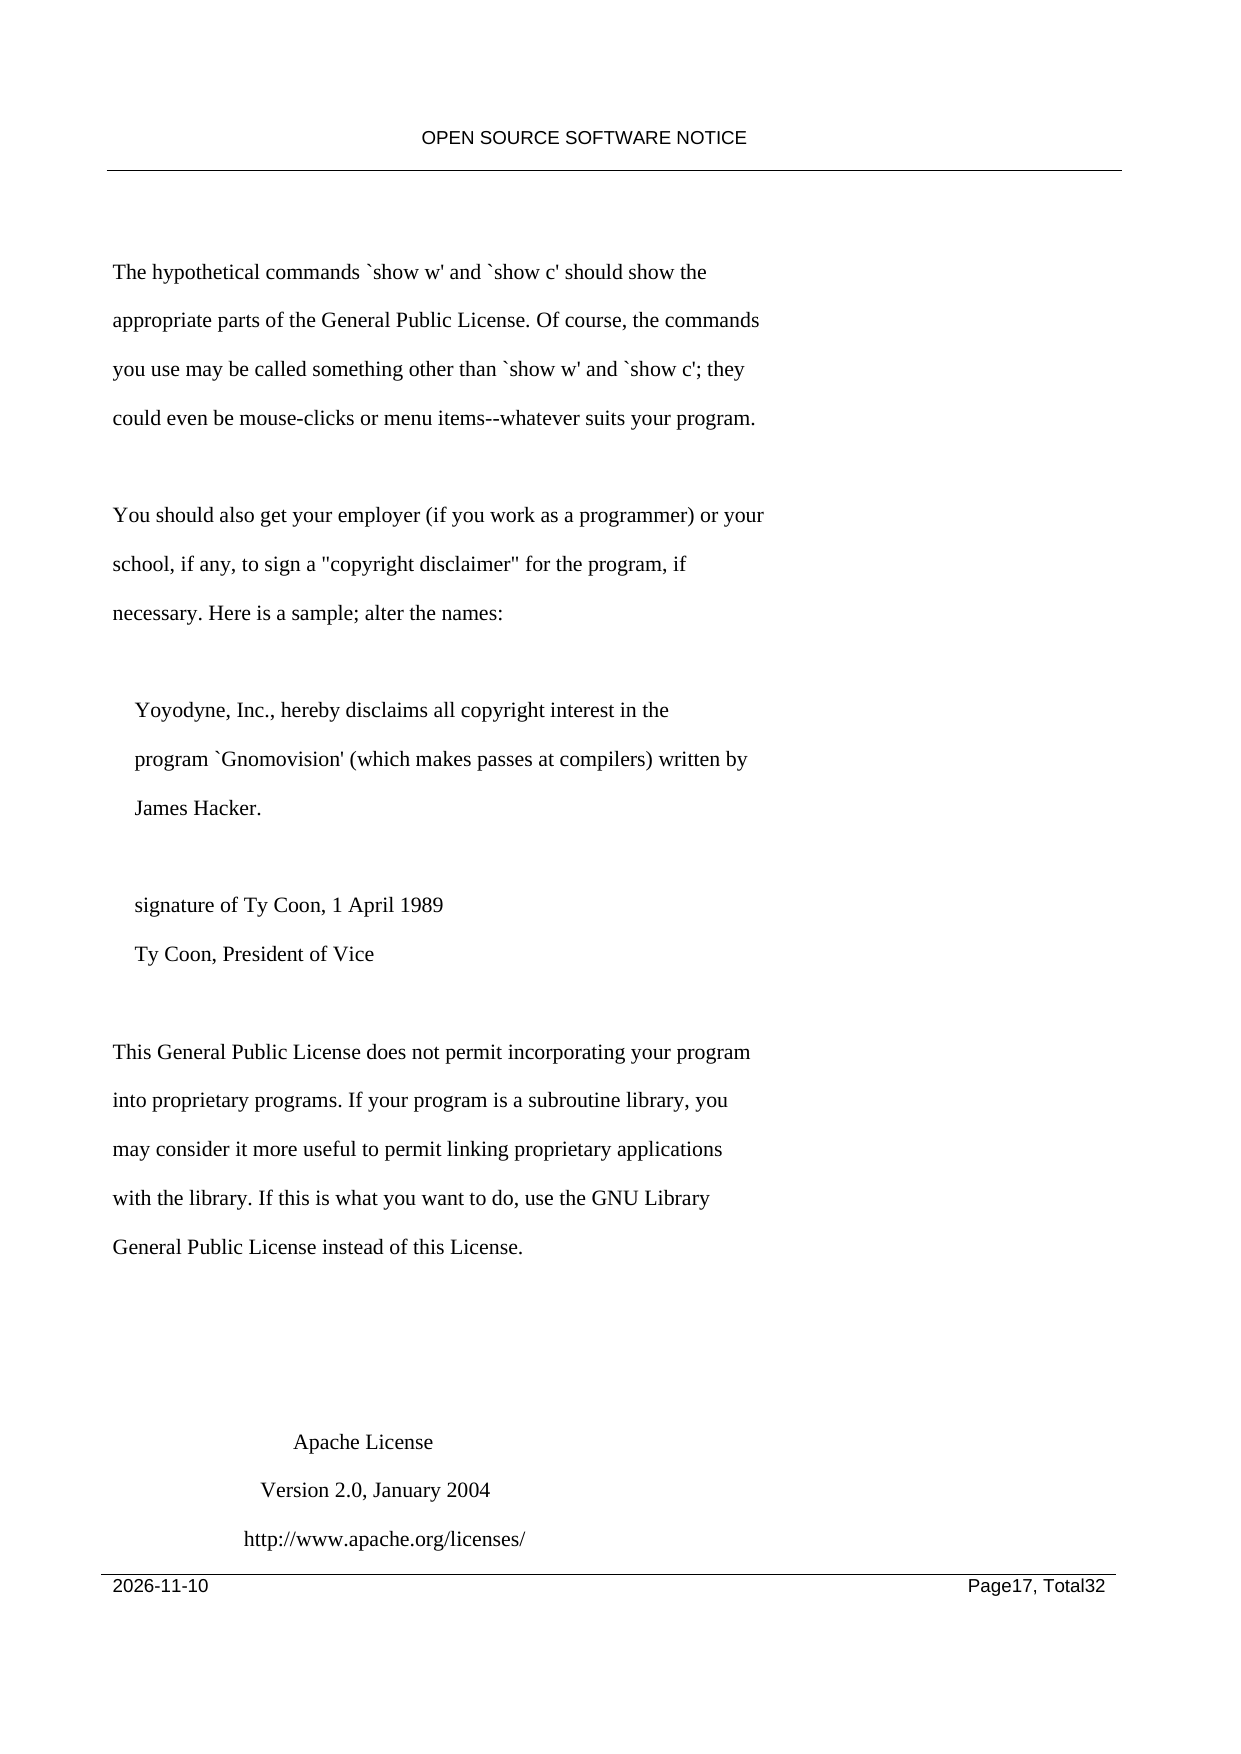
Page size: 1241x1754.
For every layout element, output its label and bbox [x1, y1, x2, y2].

text [112, 206, 1128, 1555]
